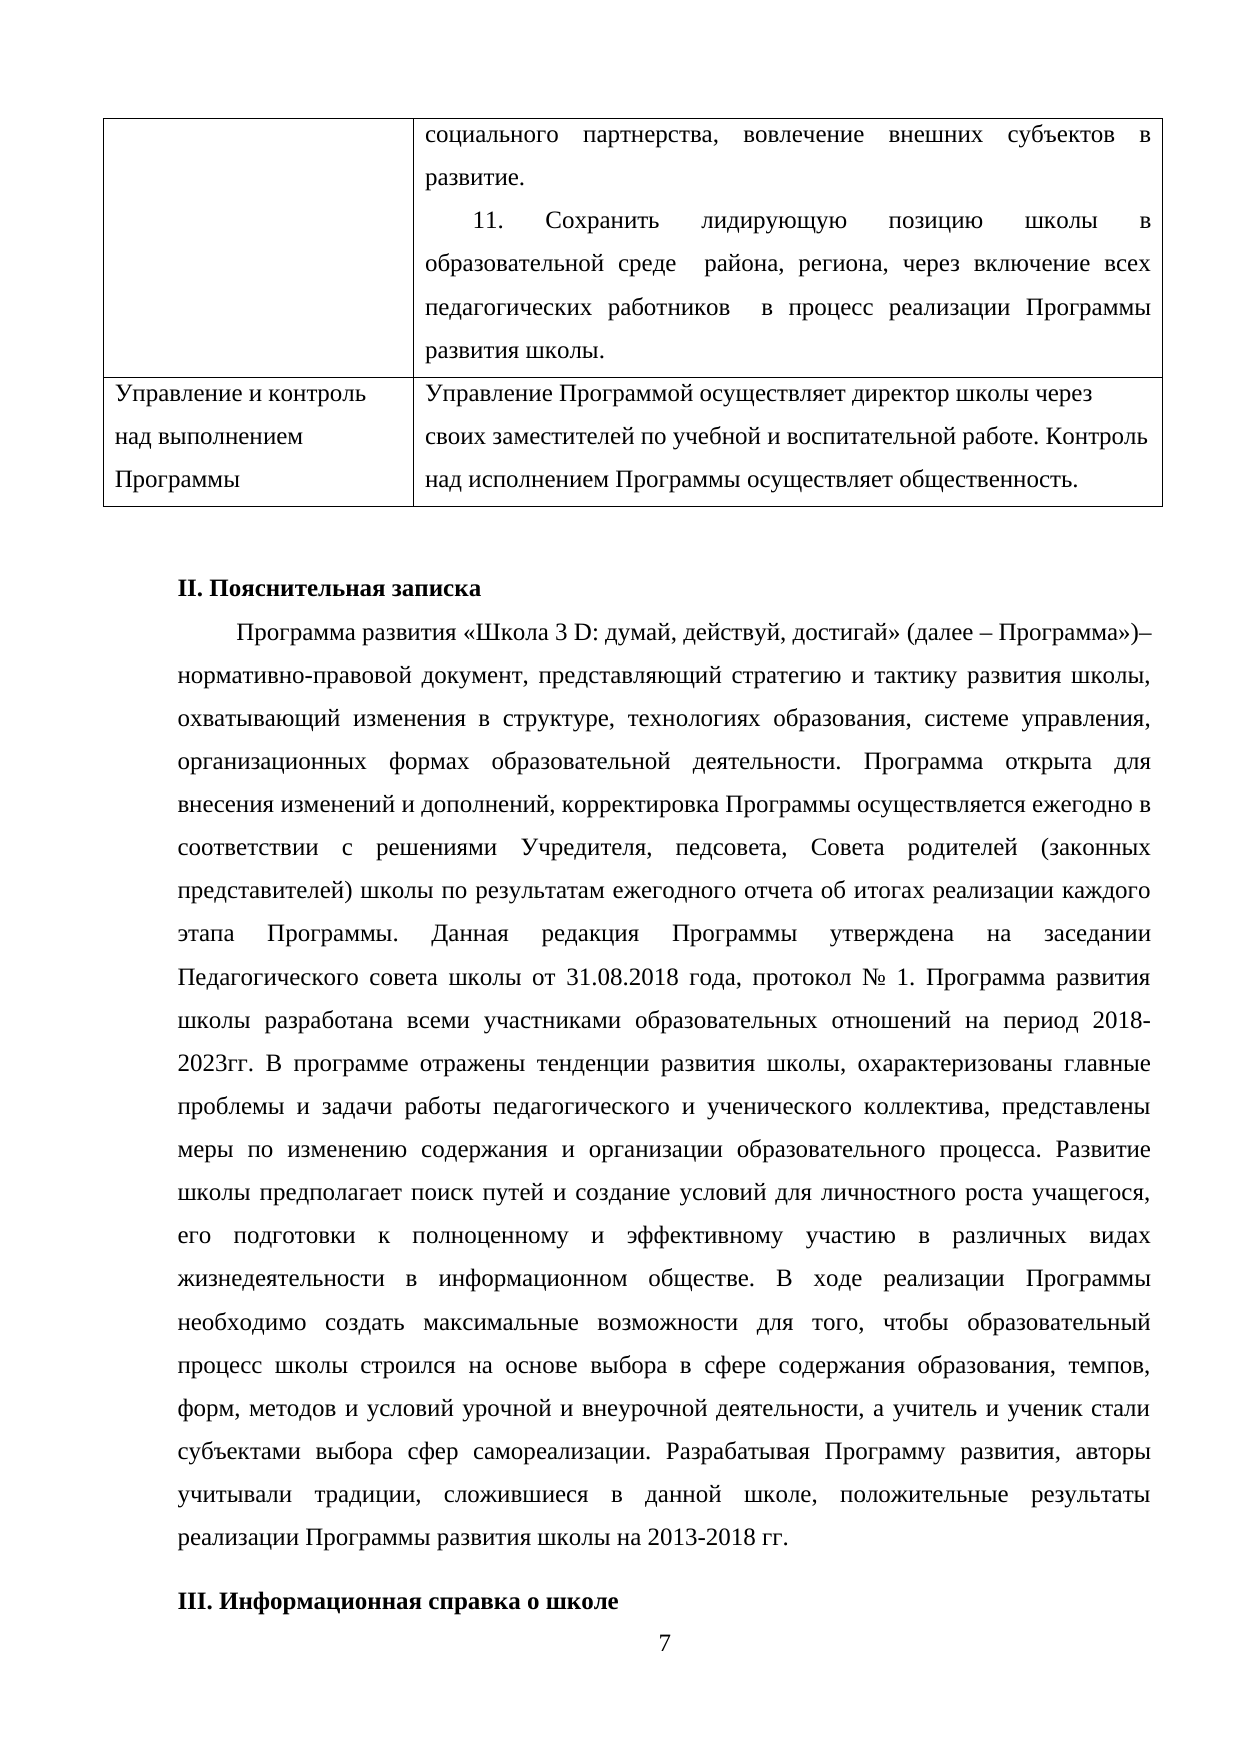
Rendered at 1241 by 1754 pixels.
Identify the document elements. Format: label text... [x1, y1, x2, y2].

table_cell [414, 119, 1162, 377]
text II. Пояснительная записка [177, 573, 1152, 602]
table_cell Управление и контроль над выполнением Программы [104, 378, 413, 506]
text Программа развития «Школа 3 D: думай, действуй, достигай» (далее – Программа»)– нормативно-правовой документ, представляющий стратегию и тактику развития школы, охватывающий изменения в структуре, технологиях образования, системе управления, организационных формах образовательной деятельности. Программа открыта для внесения изменений и дополнений, корректировка Программы осуществляется ежегодно в соответствии с решениями Учредителя, педсовета, Совета родителей (законных представителей) школы по результатам ежегодного отчета об итогах реализации каждого этапа Программы. Данная редакция Программы утверждена на заседании Педагогического совета школы от 31.08.2018 года, протокол № 1. Программа развития школы разработана всеми участниками образовательных отношений на период 2018-2023гг. В программе отражены тенденции развития школы, охарактеризованы главные проблемы и задачи работы педагогического и ученического коллектива, представлены меры по изменению содержания и организации образовательного процесса. Развитие школы предполагает поиск путей и создание условий для личностного роста учащегося, его подготовки к полноценному и эффективному участию в различных видах жизнедеятельности в информационном обществе. В ходе реализации Программы необходимо создать максимальные возможности для того, чтобы образовательный процесс школы строился на основе выбора в сфере содержания образования, темпов, форм, методов и условий урочной и внеурочной деятельности, а учитель и ученик стали субъектами выбора сфер самореализации. Разрабатывая Программу развития, авторы учитывали традиции, сложившиеся в данной школе, положительные результаты реализации Программы развития школы на 2013-2018 гг. [177, 617, 1152, 1551]
table_cell Управление Программой осуществляет директор школы через своих заместителей по учебной и воспитательной работе. Контроль над исполнением Программы осуществляет общественность. [414, 378, 1162, 506]
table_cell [104, 119, 413, 377]
text III. Информационная справка о школе [177, 1586, 1152, 1615]
